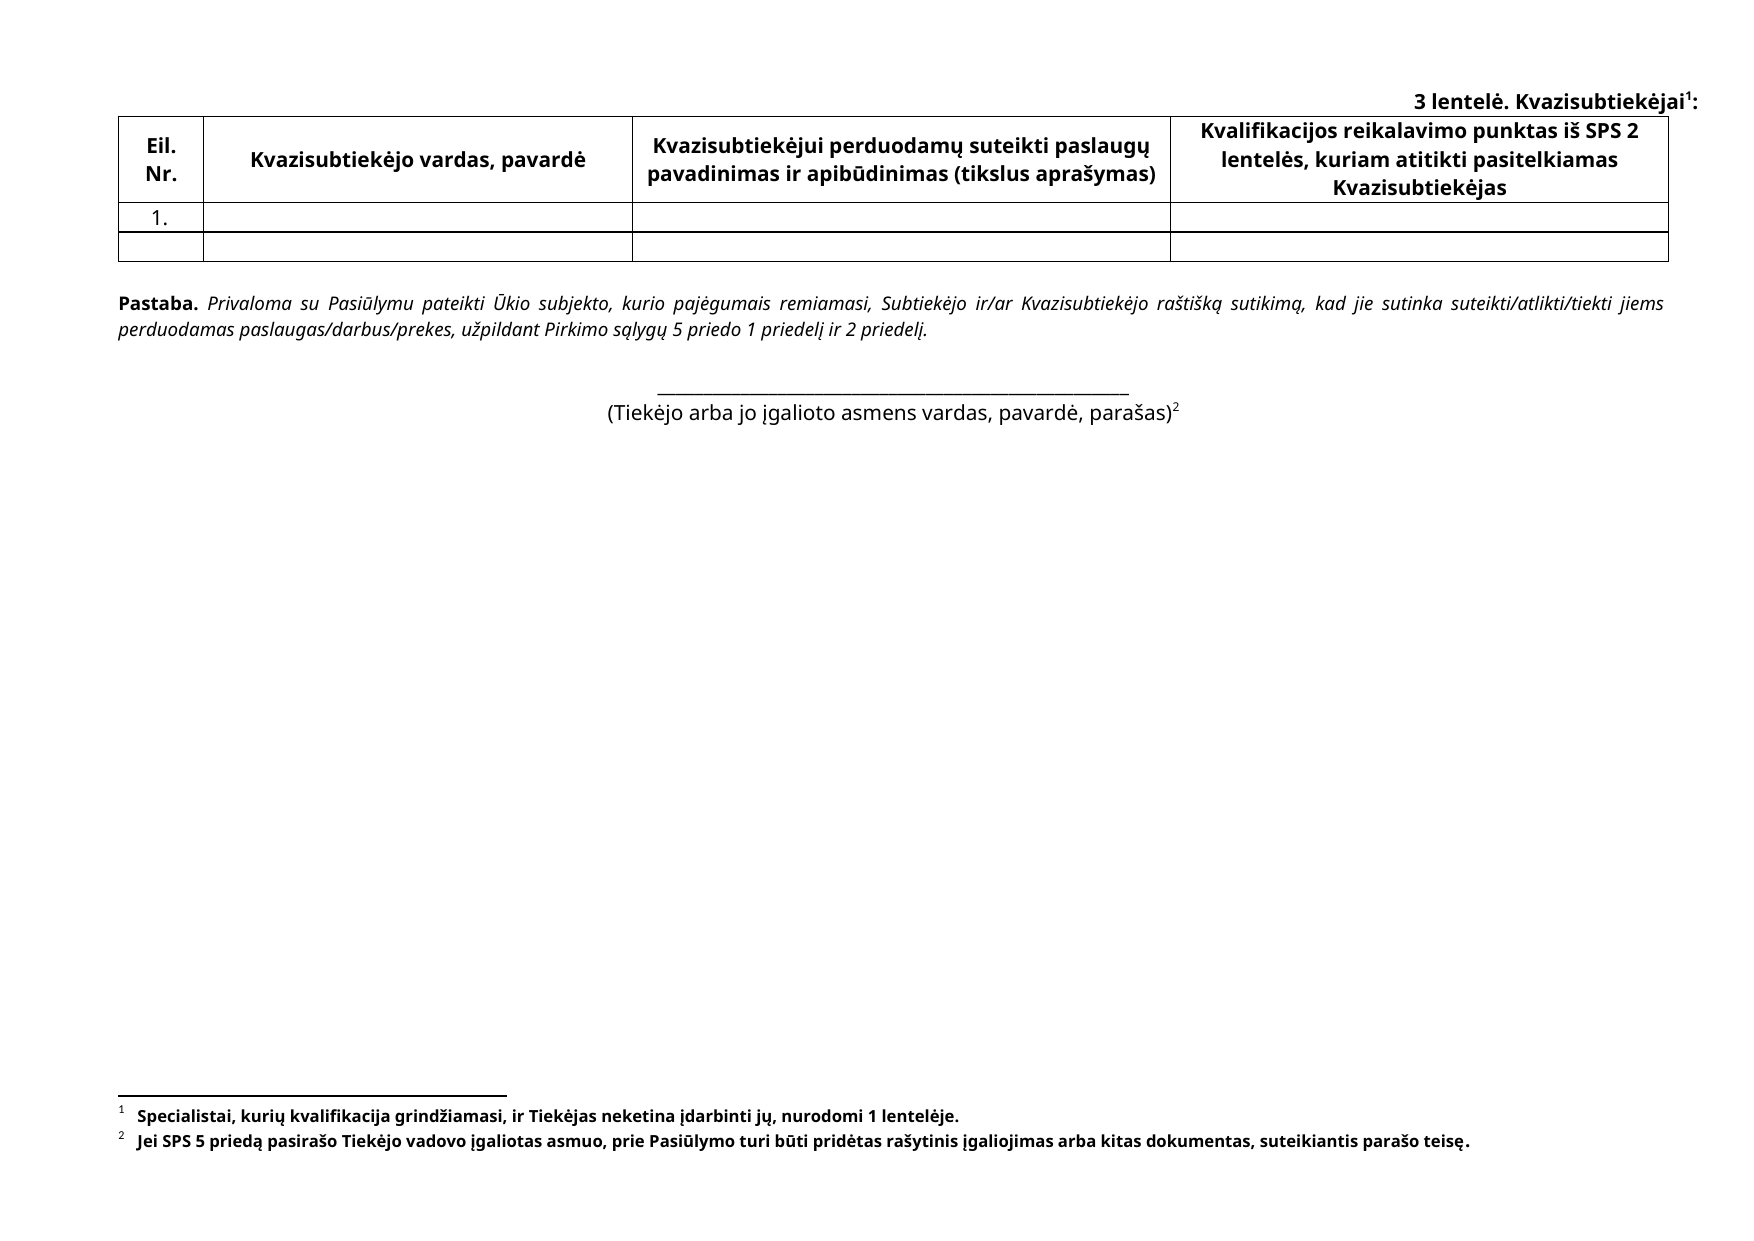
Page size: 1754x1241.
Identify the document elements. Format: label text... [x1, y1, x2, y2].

table_cell [204, 203, 632, 231]
text 3 lentelė. Kvazisubtiekėjai: [118, 87, 1698, 116]
text ___________________________________________________ [118, 370, 1668, 398]
table_cell [633, 233, 1170, 261]
table_cell [204, 233, 632, 261]
table_header Kvazisubtiekėjui perduodamų suteikti paslaugų pavadinimas ir apibūdinimas (tikslus aprašymas) [633, 117, 1170, 202]
table_cell 1. [119, 203, 203, 231]
table_cell [119, 233, 203, 261]
text (Tiekėjo arba jo įgalioto asmens vardas, pavardė, parašas) [118, 398, 1668, 427]
table_header Kvazisubtiekėjo vardas, pavardė [204, 117, 632, 202]
table_cell [1171, 203, 1668, 231]
table_cell [1171, 233, 1668, 261]
table_cell [633, 203, 1170, 231]
text Pastaba. Privaloma su Pasiūlymu pateikti Ūkio subjekto, kurio pajėgumais remiamasi, Subtiekėjo ir/ar Kvazisubtiekėjo raštišką sutikimą, kad jie sutinka suteikti/atlikti/tiekti jiems perduodamas paslaugas/darbus/prekes, užpildant Pirkimo sąlygų 5 priedo 1 priedelį ir 2 priedelį. [118, 290, 1668, 341]
table_header Kvalifikacijos reikalavimo punktas iš SPS 2 lentelės, kuriam atitikti pasitelkiamas Kvazisubtiekėjas [1171, 117, 1668, 202]
table_header Eil. Nr. [119, 117, 203, 202]
